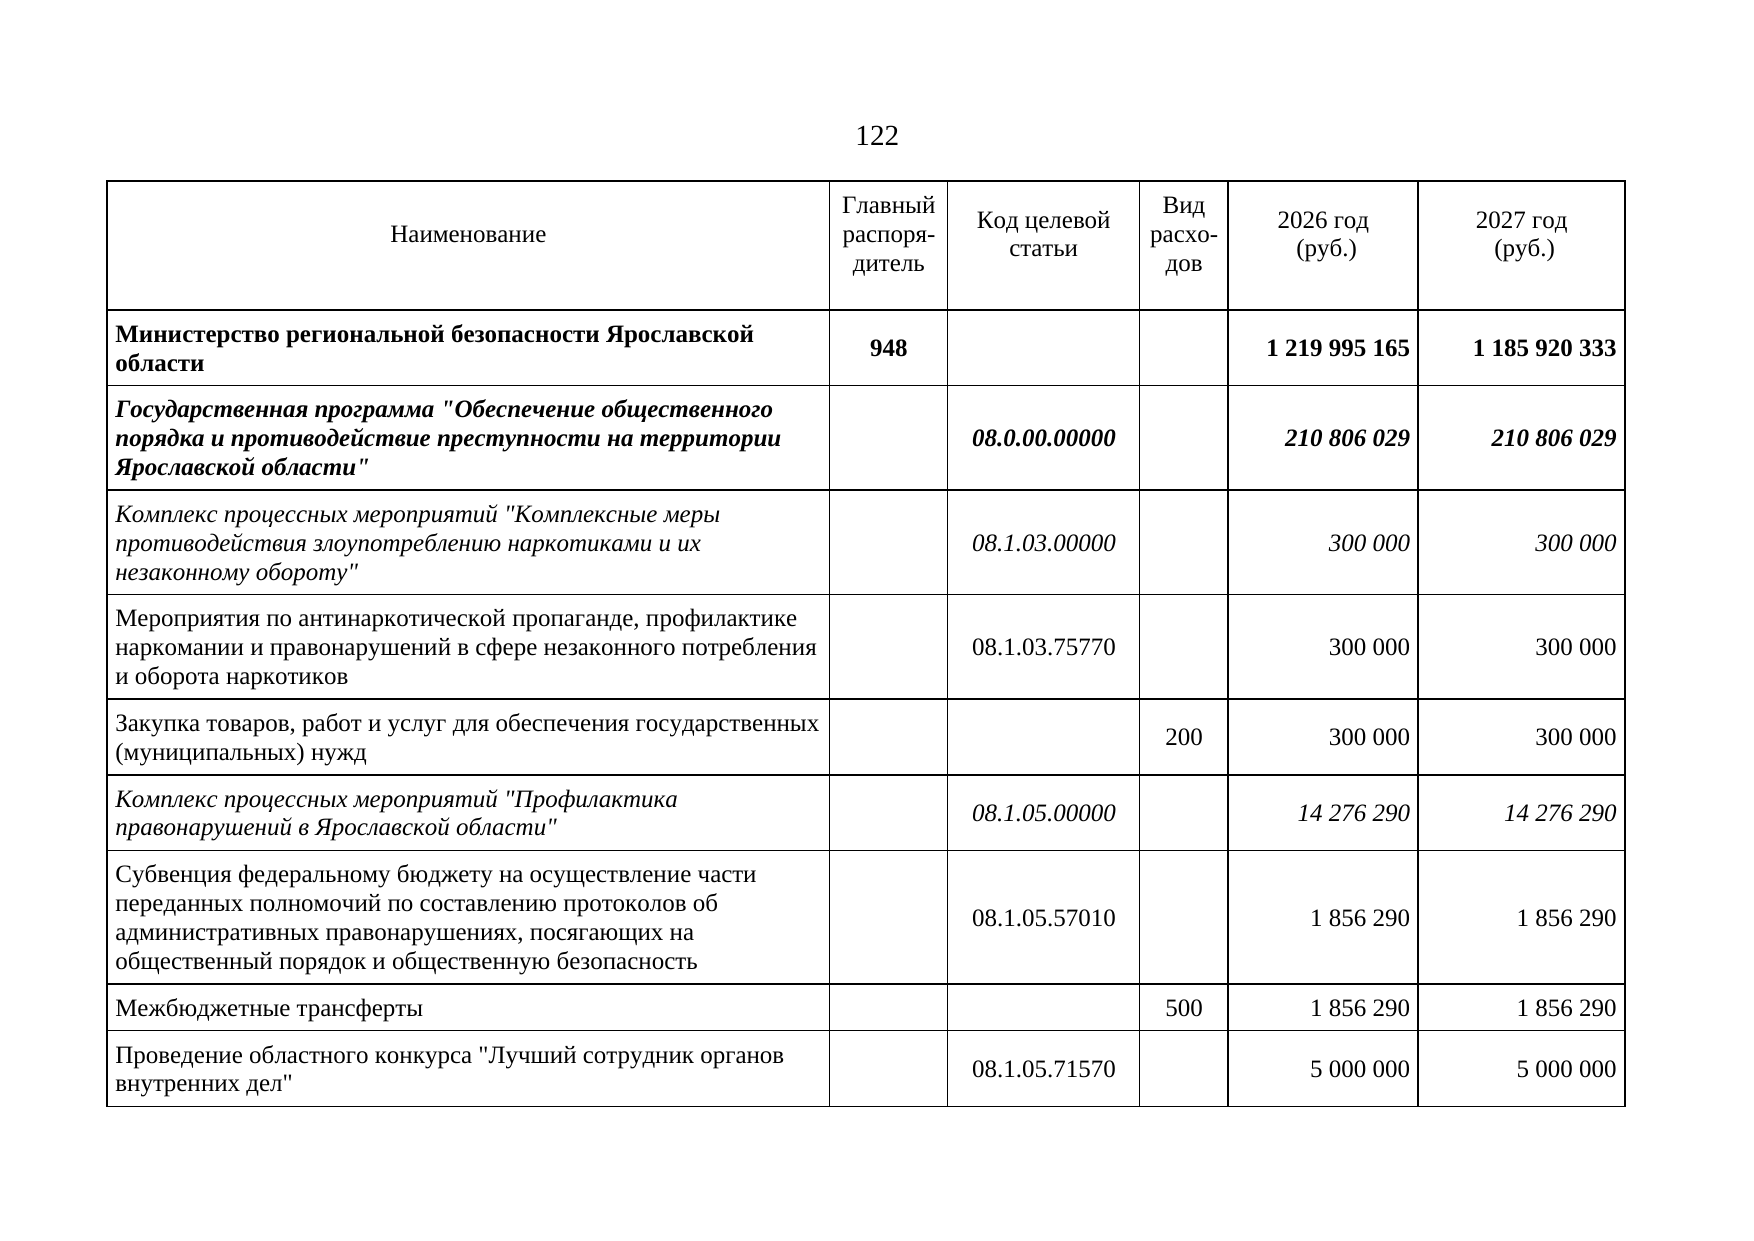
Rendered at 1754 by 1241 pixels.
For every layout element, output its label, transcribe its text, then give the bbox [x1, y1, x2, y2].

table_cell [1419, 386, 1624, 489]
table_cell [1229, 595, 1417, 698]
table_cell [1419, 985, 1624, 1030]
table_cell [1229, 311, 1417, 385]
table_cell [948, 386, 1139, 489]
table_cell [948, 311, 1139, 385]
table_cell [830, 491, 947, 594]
table_header 2027 год (руб.) [1419, 182, 1624, 309]
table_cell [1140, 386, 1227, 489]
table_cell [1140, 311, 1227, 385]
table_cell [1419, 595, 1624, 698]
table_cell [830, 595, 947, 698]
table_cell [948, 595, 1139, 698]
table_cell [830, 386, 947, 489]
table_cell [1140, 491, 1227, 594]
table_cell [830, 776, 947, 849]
table_header Главный распоря-дитель [830, 182, 947, 309]
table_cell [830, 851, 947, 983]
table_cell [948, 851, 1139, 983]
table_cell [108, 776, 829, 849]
table_header Наименование [108, 182, 829, 309]
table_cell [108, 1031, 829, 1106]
table_header Вид расхо-дов [1140, 182, 1227, 309]
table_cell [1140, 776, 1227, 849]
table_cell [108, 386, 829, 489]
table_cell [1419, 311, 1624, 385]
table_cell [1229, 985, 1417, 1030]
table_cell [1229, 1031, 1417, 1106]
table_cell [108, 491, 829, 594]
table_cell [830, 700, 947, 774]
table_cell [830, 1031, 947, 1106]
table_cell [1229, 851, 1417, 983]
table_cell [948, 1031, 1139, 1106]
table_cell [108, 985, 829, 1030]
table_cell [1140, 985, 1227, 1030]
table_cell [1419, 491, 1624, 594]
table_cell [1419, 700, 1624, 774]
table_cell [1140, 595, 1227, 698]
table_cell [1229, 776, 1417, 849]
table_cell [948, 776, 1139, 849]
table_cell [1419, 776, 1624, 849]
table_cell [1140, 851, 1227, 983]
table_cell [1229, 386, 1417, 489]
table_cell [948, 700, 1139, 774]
table_header 2026 год (руб.) [1229, 182, 1417, 309]
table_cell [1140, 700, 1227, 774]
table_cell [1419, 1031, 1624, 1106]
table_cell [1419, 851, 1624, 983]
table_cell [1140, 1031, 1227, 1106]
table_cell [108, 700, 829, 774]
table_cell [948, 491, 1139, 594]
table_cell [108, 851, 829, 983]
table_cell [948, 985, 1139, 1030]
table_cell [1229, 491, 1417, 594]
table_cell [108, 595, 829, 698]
table_header Код целевой статьи [948, 182, 1139, 309]
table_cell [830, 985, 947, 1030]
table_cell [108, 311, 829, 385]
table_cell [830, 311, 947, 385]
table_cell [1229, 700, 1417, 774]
